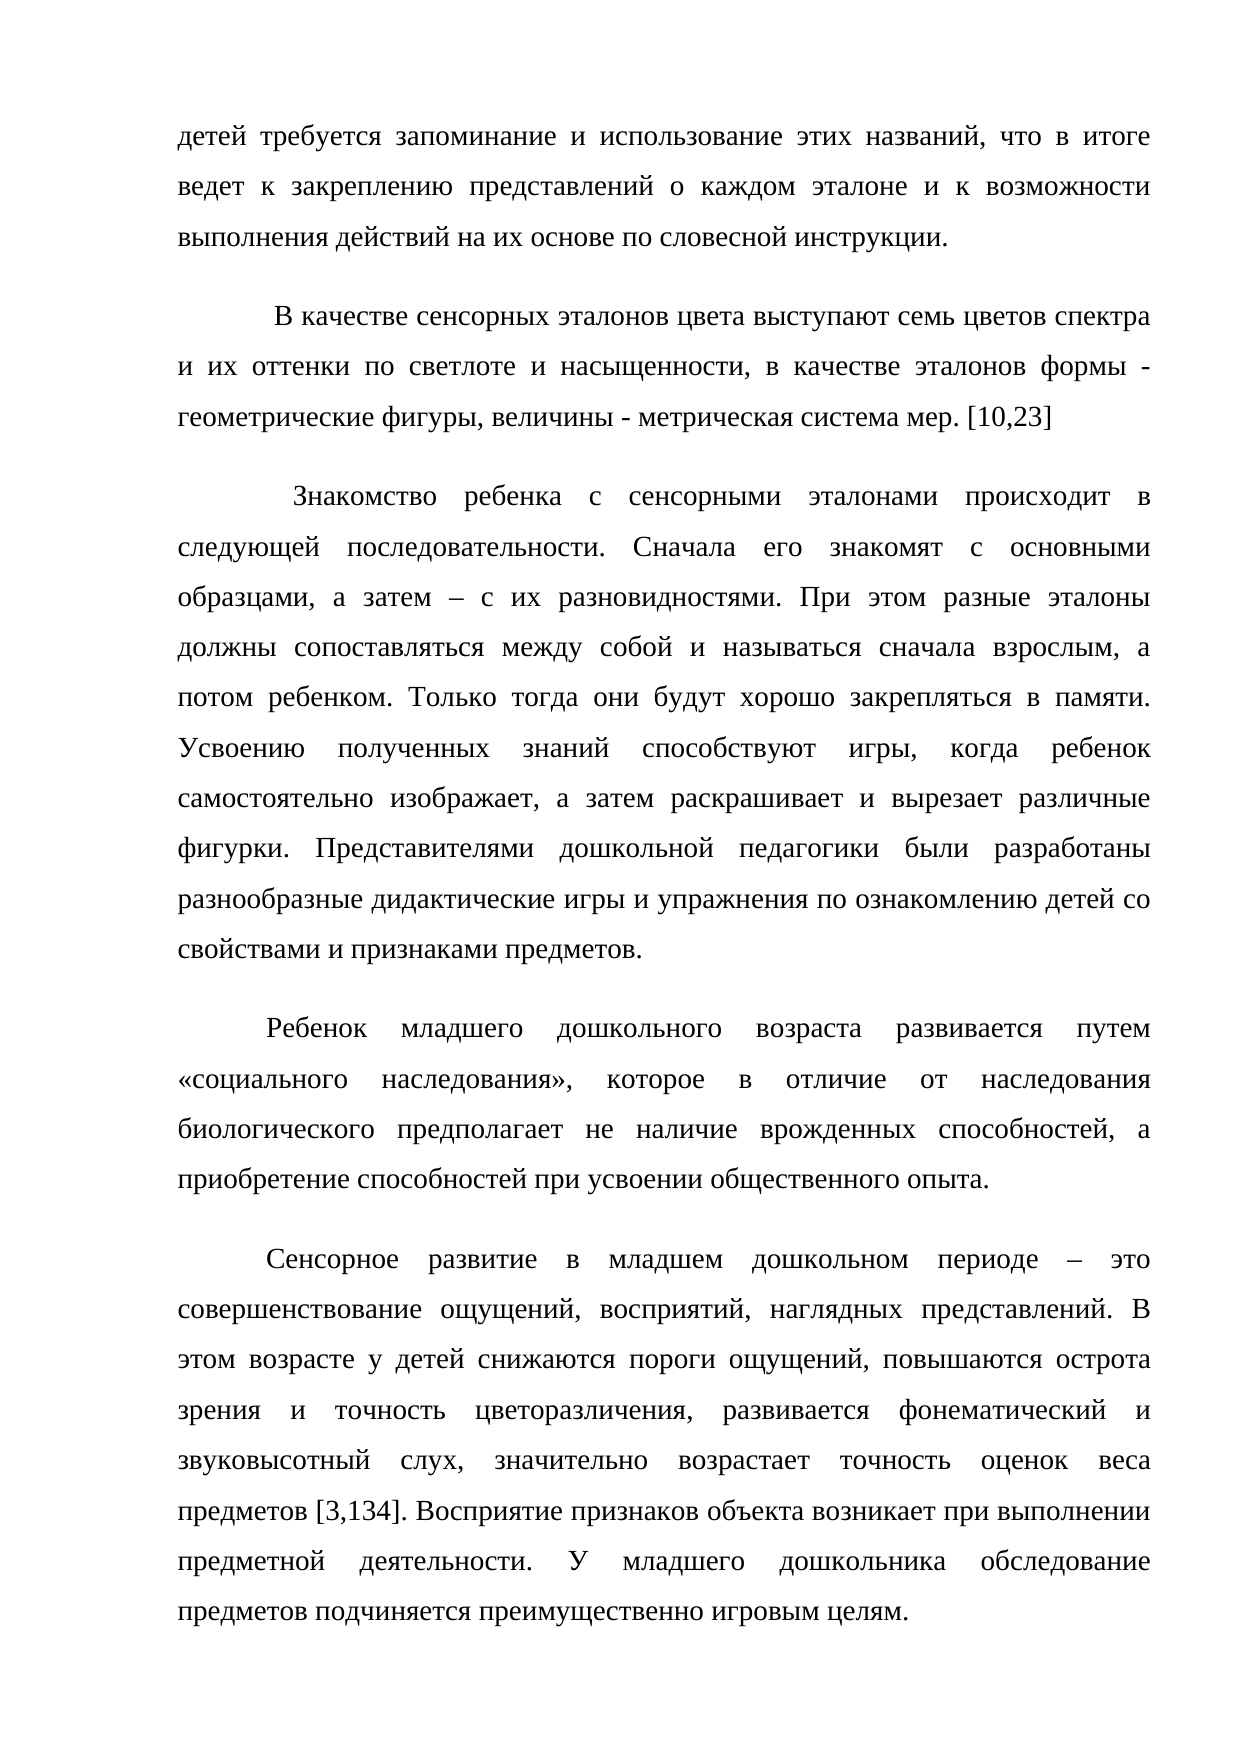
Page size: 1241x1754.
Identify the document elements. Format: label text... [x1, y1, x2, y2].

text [177, 118, 1152, 252]
text Знакомство ребенка с сенсорными эталонами происходит в следующей последовательности. Сначала его знакомят с основными образцами, а затем – с их разновидностями. При этом разные эталоны должны сопоставляться между собой и называться сначала взрослым, а потом ребенком. Только тогда они будут хорошо закрепляться в памяти. Усвоению полученных знаний способствуют игры, когда ребенок самостоятельно изображает, а затем раскрашивает и вырезает различные фигурки. Представителями дошкольной педагогики были разработаны разнообразные дидактические игры и упражнения по ознакомлению детей со свойствами и признаками предметов. [177, 478, 1152, 965]
text В качестве сенсорных эталонов цвета выступают семь цветов спектра и их оттенки по светлоте и насыщенности, в качестве эталонов формы - геометрические фигуры, величины - метрическая система мер. [10,23] [177, 298, 1152, 432]
text Сенсорное развитие в младшем дошкольном периоде – это совершенствование ощущений, восприятий, наглядных представлений. В этом возрасте у детей снижаются пороги ощущений, повышаются острота зрения и точность цветоразличения, развивается фонематический и звуковысотный слух, значительно возрастает точность оценок веса предметов [3,134]. Восприятие признаков объекта возникает при выполнении предметной деятельности. У младшего дошкольника обследование предметов подчиняется преимущественно игровым целям. [177, 1241, 1152, 1627]
text Ребенок младшего дошкольного возраста развивается путем «социального наследования», которое в отличие от наследования биологического предполагает не наличие врожденных способностей, а приобретение способностей при усвоении общественного опыта. [177, 1011, 1152, 1195]
